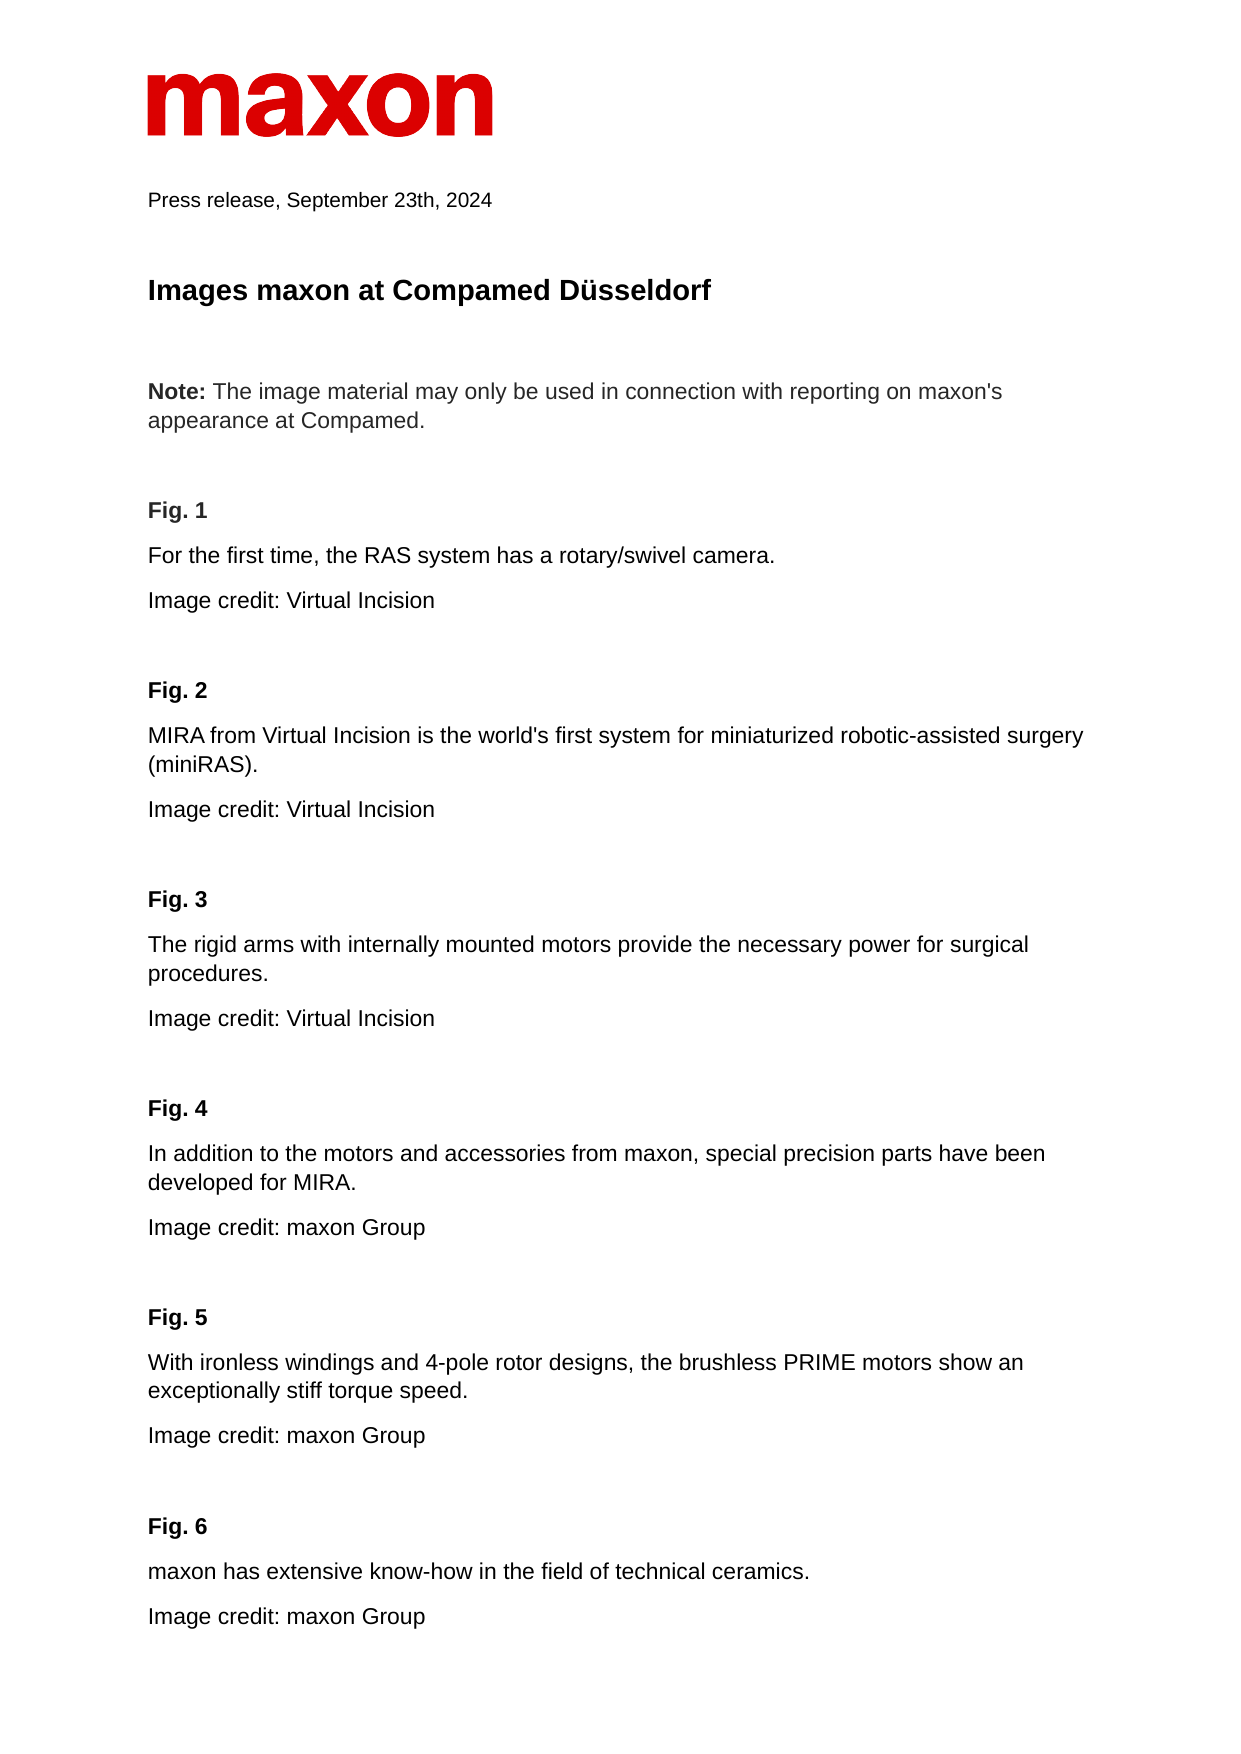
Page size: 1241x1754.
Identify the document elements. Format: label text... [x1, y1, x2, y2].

text For the first time, the RAS system has a rotary/swivel camera. [148, 542, 1093, 568]
text Image credit: maxon Group [148, 1213, 1093, 1240]
text maxon has extensive know-how in the field of technical ceramics. [148, 1558, 1093, 1584]
picture [147, 73, 493, 137]
text Fig. 2 [148, 677, 1093, 703]
text Fig. 5 [148, 1304, 1093, 1330]
text With ironless windings and 4-pole rotor designs, the brushless PRIME motors show an exceptionally stiff torque speed. [148, 1349, 1093, 1404]
text Note: The image material may only be used in connection with reporting on maxon's appearance at Compamed. [148, 378, 1093, 433]
text Fig. 4 [148, 1095, 1093, 1121]
text Fig. 6 [148, 1513, 1093, 1539]
text Image credit: maxon Group [148, 1422, 1093, 1449]
text Image credit: Virtual Incision [148, 587, 1093, 613]
text Image credit: Virtual Incision [148, 796, 1093, 822]
text Images maxon at Compamed Düsseldorf [148, 272, 1093, 306]
text In addition to the motors and accessories from maxon, special precision parts have been developed for MIRA. [148, 1140, 1093, 1195]
text MIRA from Virtual Incision is the world's first system for miniaturized robotic-assisted surgery (miniRAS). [148, 722, 1093, 777]
text Fig. 1 [148, 497, 1093, 523]
text Image credit: Virtual Incision [148, 1005, 1093, 1031]
text The rigid arms with internally mounted motors provide the necessary power for surgical procedures. [148, 931, 1093, 986]
text Image credit: maxon Group [148, 1603, 1093, 1629]
text Press release, September 23th, 2024 [148, 187, 1093, 211]
text Fig. 3 [148, 886, 1093, 912]
